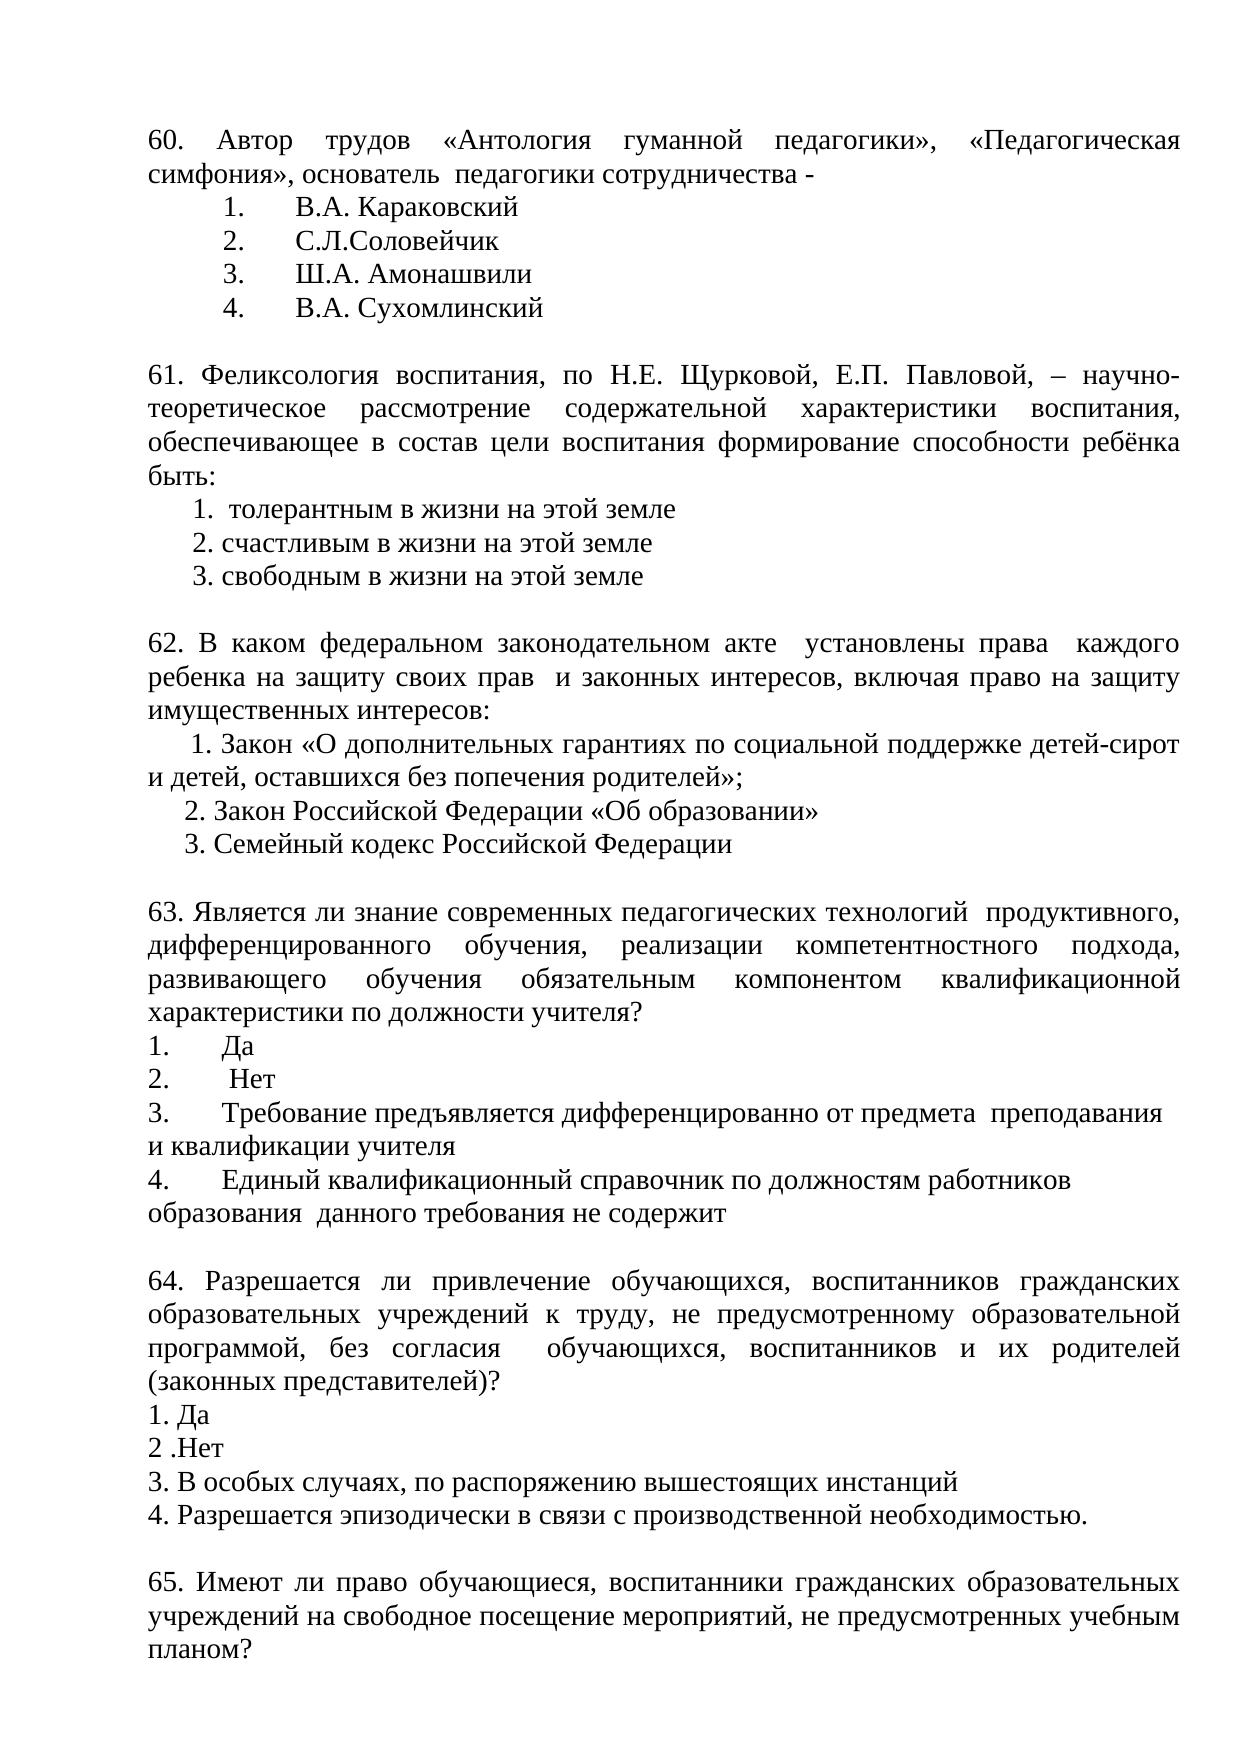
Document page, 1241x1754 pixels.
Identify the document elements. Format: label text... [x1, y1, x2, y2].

text 2 .Нет [148, 1430, 1181, 1464]
text 1. Закон «О дополнительных гарантиях по социальной поддержке детей-сирот и детей, оставшихся без попечения родителей»; [148, 726, 1181, 793]
list В.А. Сухомлинский [223, 290, 1181, 323]
text 3. В особых случаях, по распоряжению вышестоящих инстанций [148, 1464, 1181, 1497]
list свободным в жизни на этой земле [192, 558, 1181, 592]
text 64. Разрешается ли привлечение обучающихся, воспитанников гражданских образовательных учреждений к труду, не предусмотренному образовательной программой, без согласия обучающихся, воспитанников и их родителей (законных представителей)? [148, 1263, 1181, 1397]
list Да [148, 1028, 1181, 1061]
text 1. толерантным в жизни на этой земле [192, 491, 1181, 525]
text 2. Закон Российской Федерации «Об образовании» [148, 793, 1181, 827]
text 63. Является ли знание современных педагогических технологий продуктивного, дифференцированного обучения, реализации компетентностного подхода, развивающего обучения обязательным компонентом квалификационной характеристики по должности учителя? [148, 894, 1181, 1028]
text 1. Да [148, 1397, 1181, 1430]
text 65. Имеют ли право обучающиеся, воспитанники гражданских образовательных учреждений на свободное посещение мероприятий, не предусмотренных учебным планом? [148, 1564, 1181, 1665]
list С.Л.Соловейчик [223, 223, 1181, 256]
text 3. Семейный кодекс Российской Федерации [148, 827, 1181, 860]
list Ш.А. Амонашвили [223, 256, 1181, 290]
list Нет [148, 1061, 1181, 1095]
list счастливым в жизни на этой земле [192, 525, 1181, 558]
list В.А. Караковский [223, 189, 1181, 223]
text 4. Разрешается эпизодически в связи с производственной необходимостью. [148, 1497, 1181, 1531]
text 60. Автор трудов «Антология гуманной педагогики», «Педагогическая симфония», основатель педагогики сотрудничества - [148, 122, 1181, 189]
list Единый квалификационный справочник по должностям работников образования данного требования не содержит [148, 1162, 1181, 1229]
text 61. Феликсология воспитания, по Н.Е. Щурковой, Е.П. Павловой, – научно-теоретическое рассмотрение содержательной характеристики воспитания, обеспечивающее в состав цели воспитания формирование способности ребёнка быть: [148, 357, 1181, 491]
text 62. В каком федеральном законодательном акте установлены права каждого ребенка на защиту своих прав и законных интересов, включая право на защиту имущественных интересов: [148, 625, 1181, 726]
list Требование предъявляется дифференцированно от предмета преподавания и квалификации учителя [148, 1095, 1181, 1162]
